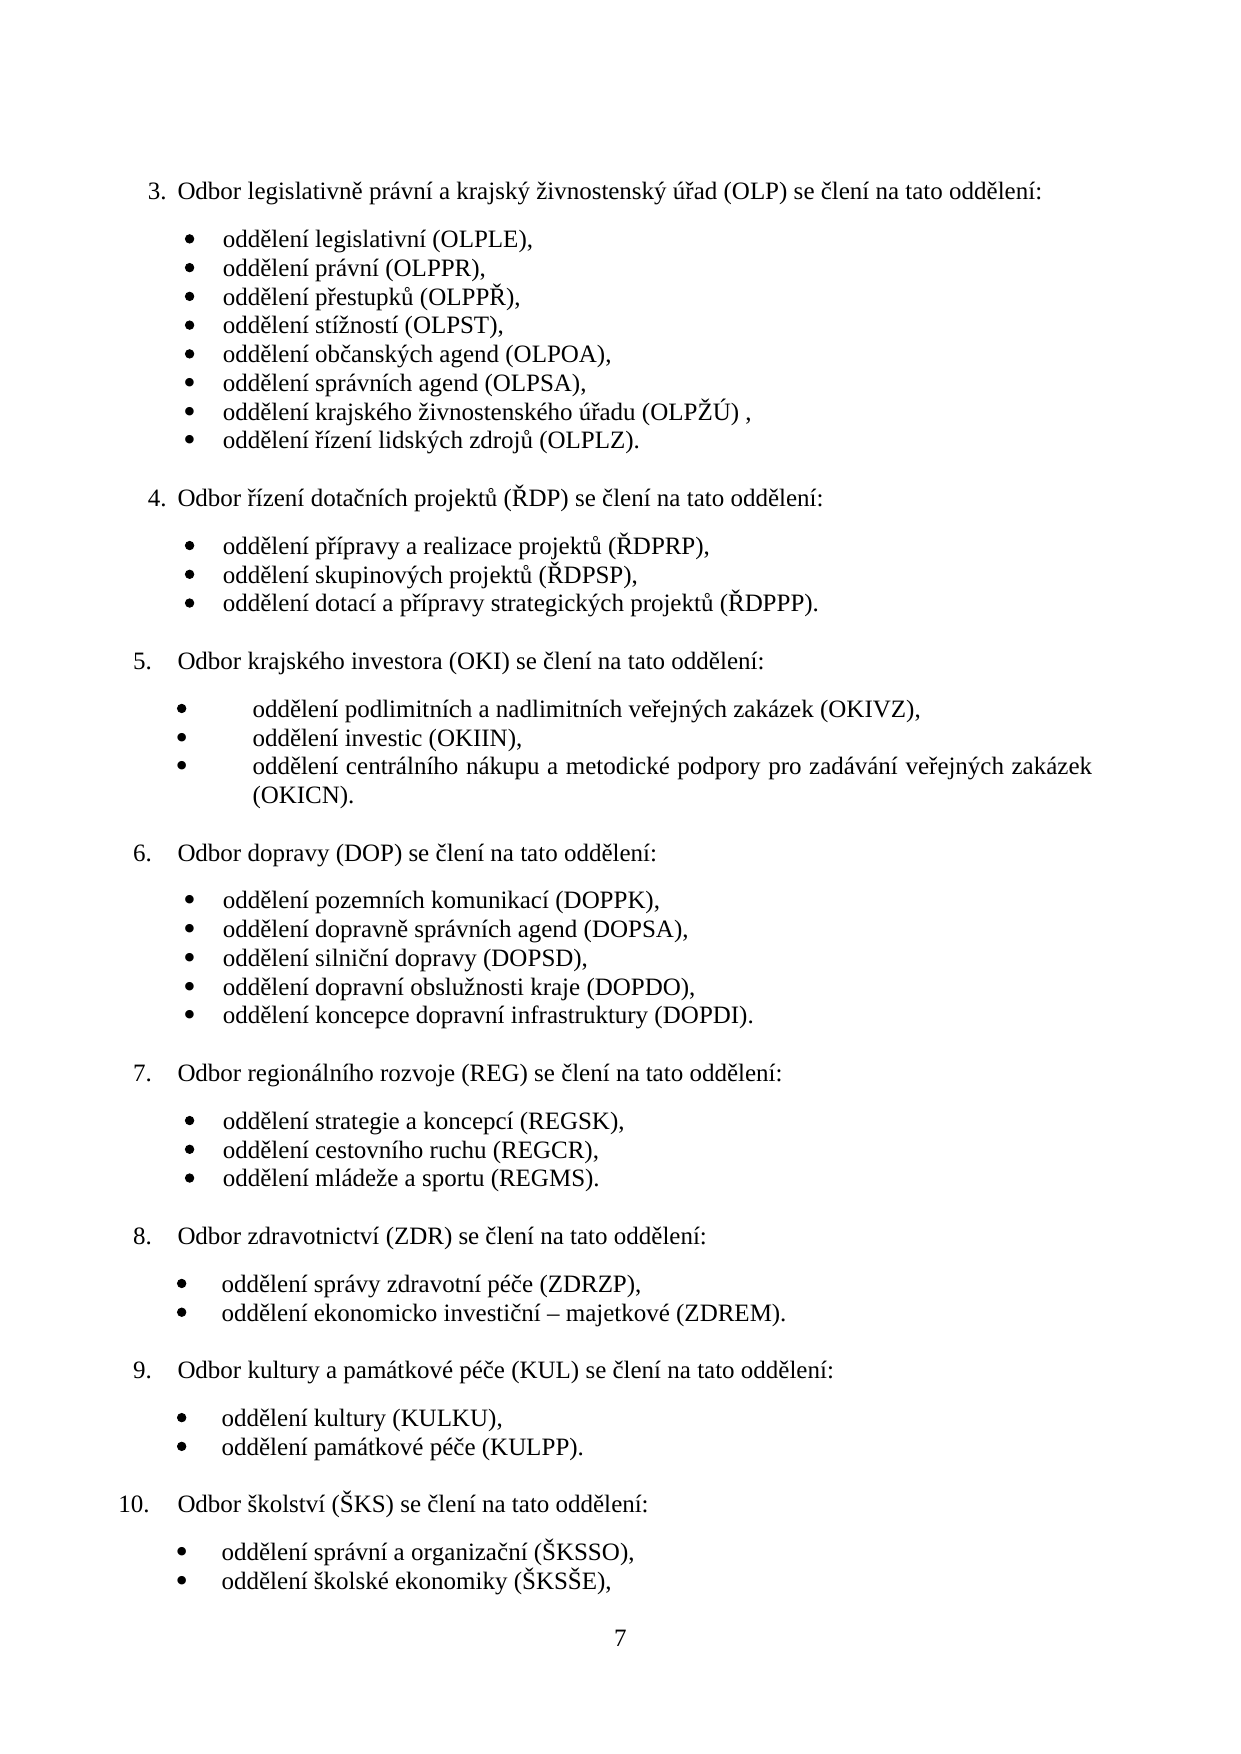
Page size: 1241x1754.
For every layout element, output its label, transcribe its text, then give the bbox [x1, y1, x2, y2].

list Odbor krajského investora (OKI) se člení na tato oddělení: [133, 646, 1093, 675]
list oddělení správní a organizační (ŠKSSO), [177, 1537, 1093, 1566]
list Odbor dopravy (DOP) se člení na tato oddělení: [133, 838, 1093, 866]
list oddělení ekonomicko investiční – majetkové (ZDREM). [177, 1298, 1093, 1326]
list oddělení památkové péče (KULPP). [177, 1432, 1093, 1461]
list Odbor legislativně právní a krajský živnostenský úřad (OLP) se člení na tato oddělení: [148, 176, 1093, 205]
list oddělení investic (OKIIN), [177, 723, 1093, 751]
list oddělení správy zdravotní péče (ZDRZP), [177, 1269, 1093, 1298]
list oddělení silniční dopravy (DOPSD), [185, 943, 1093, 972]
list oddělení centrálního nákupu a metodické podpory pro zadávání veřejných zakázek (OKICN). [177, 751, 1093, 809]
list Odbor regionálního rozvoje (REG) se člení na tato oddělení: [133, 1058, 1093, 1087]
list oddělení stížností (OLPST), [185, 311, 1093, 339]
list oddělení kultury (KULKU), [177, 1403, 1093, 1432]
list oddělení cestovního ruchu (REGCR), [185, 1135, 1093, 1163]
list oddělení dopravní obslužnosti kraje (DOPDO), [185, 972, 1093, 1001]
list oddělení přípravy a realizace projektů (ŘDPRP), [185, 531, 1093, 560]
list oddělení pozemních komunikací (DOPPK), [185, 886, 1093, 914]
list oddělení školské ekonomiky (ŠKSŠE), [177, 1566, 1093, 1595]
list Odbor školství (ŠKS) se člení na tato oddělení: [118, 1489, 1093, 1518]
list oddělení koncepce dopravní infrastruktury (DOPDI). [185, 1001, 1093, 1029]
list oddělení skupinových projektů (ŘDPSP), [185, 560, 1093, 588]
list oddělení krajského živnostenského úřadu (OLPŽÚ) , [185, 397, 1093, 426]
list oddělení dopravně správních agend (DOPSA), [185, 914, 1093, 943]
list Odbor zdravotnictví (ZDR) se člení na tato oddělení: [133, 1221, 1093, 1250]
list oddělení řízení lidských zdrojů (OLPLZ). [185, 426, 1093, 454]
list oddělení občanských agend (OLPOA), [185, 339, 1093, 368]
list oddělení přestupků (OLPPŘ), [185, 282, 1093, 311]
list Odbor řízení dotačních projektů (ŘDP) se člení na tato oddělení: [148, 483, 1093, 512]
list oddělení strategie a koncepcí (REGSK), [185, 1106, 1093, 1135]
list oddělení právní (OLPPR), [185, 253, 1093, 282]
list oddělení dotací a přípravy strategických projektů (ŘDPPP). [185, 588, 1093, 617]
list Odbor kultury a památkové péče (KUL) se člení na tato oddělení: [133, 1355, 1093, 1384]
list oddělení legislativní (OLPLE), [185, 224, 1093, 253]
list oddělení mládeže a sportu (REGMS). [185, 1163, 1093, 1192]
list oddělení správních agend (OLPSA), [185, 368, 1093, 397]
list oddělení podlimitních a nadlimitních veřejných zakázek (OKIVZ), [177, 694, 1093, 723]
